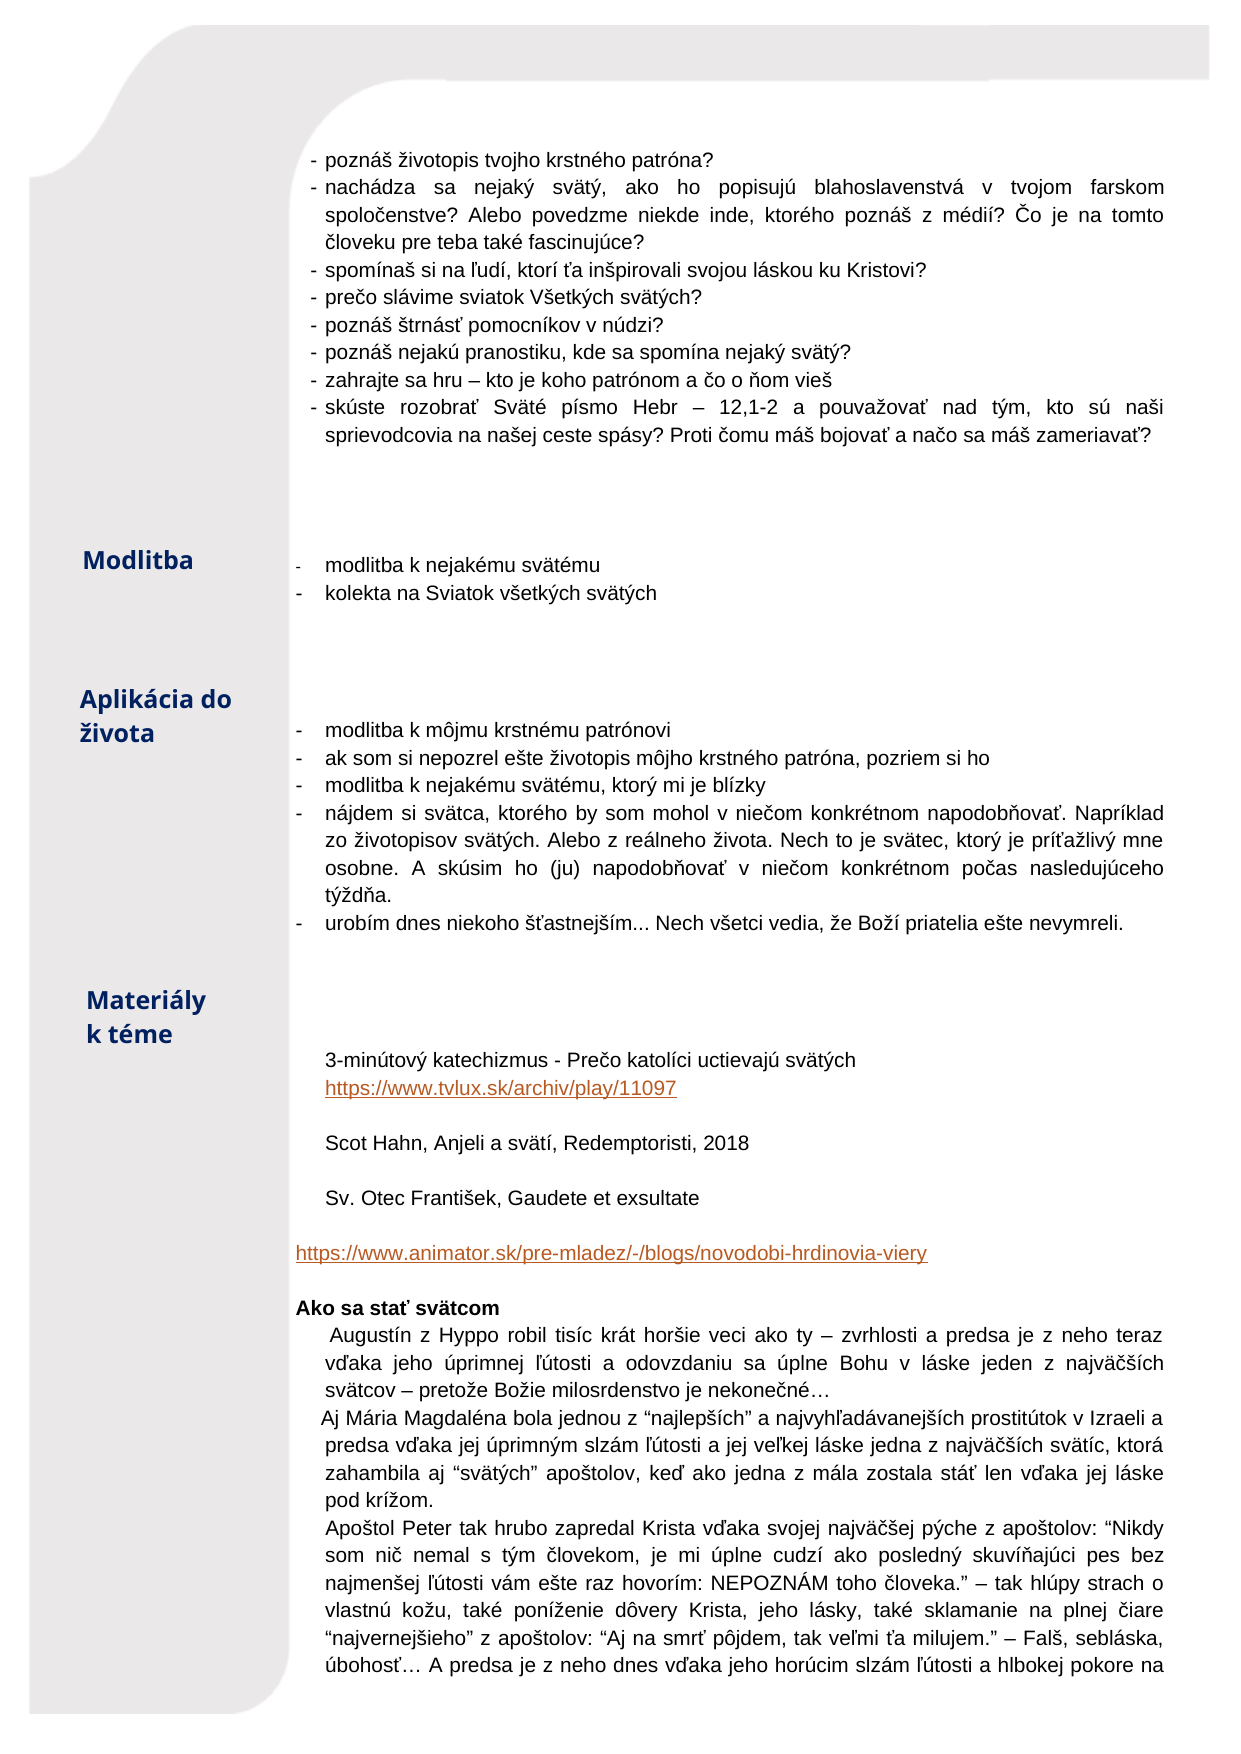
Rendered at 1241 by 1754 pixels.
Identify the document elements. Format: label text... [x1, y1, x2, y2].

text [295, 1516, 1165, 1677]
text - kolekta na Sviatok všetkých svätých [295, 581, 1165, 605]
text - poznáš nejakú pranostiku, kde sa spomína nejaký svätý? [310, 340, 1165, 364]
text Ako sa stať svätcom [295, 1296, 1165, 1320]
text - ak som si nepozrel ešte životopis môjho krstného patróna, pozriem si ho [295, 746, 1165, 770]
text Sv. Otec František, Gaudete et exsultate [325, 1186, 1165, 1210]
text - urobím dnes niekoho šťastnejším... Nech všetci vedia, že Boží priatelia ešte nevymreli. [295, 911, 1165, 935]
text - prečo slávime sviatok Všetkých svätých? [310, 285, 1165, 309]
text - spomínaš si na ľudí, ktorí ťa inšpirovali svojou láskou ku Kristovi? [310, 258, 1165, 282]
text - poznáš životopis tvojho krstného patróna? [310, 148, 1165, 172]
text - poznáš štrnásť pomocníkov v núdzi? [310, 313, 1165, 337]
text - nájdem si svätca, ktorého by som mohol v niečom konkrétnom napodobňovať. Napríklad zo životopisov svätých. Alebo z reálneho života. Nech to je svätec, ktorý je príťažlivý mne osobne. A skúsim ho (ju) napodobňovať v niečom konkrétnom počas nasledujúceho týždňa. [295, 801, 1165, 907]
text https://www.animator.sk/pre-mladez/-/blogs/novodobi-hrdinovia-viery [295, 1241, 1165, 1265]
text - nachádza sa nejaký svätý, ako ho popisujú blahoslavenstvá v tvojom farskom spoločenstve? Alebo povedzme niekde inde, ktorého poznáš z médií? Čo je na tomto človeku pre teba také fascinujúce? [310, 175, 1165, 254]
text - modlitba k môjmu krstnému patrónovi [295, 718, 1165, 742]
text - modlitba k nejakému svätému, ktorý mi je blízky [295, 773, 1165, 797]
text - skúste rozobrať Sväté písmo Hebr – 12,1-2 a pouvažovať nad tým, kto sú naši sprievodcovia na našej ceste spásy? Proti čomu máš bojovať a načo sa máš zameriavať? [310, 395, 1165, 447]
text https://www.tvlux.sk/archiv/play/11097 [325, 1076, 1165, 1100]
picture [29, 25, 1210, 1714]
text Augustín z Hyppo robil tisíc krát horšie veci ako ty – zvrhlosti a predsa je z neho teraz vďaka jeho úprimnej ľútosti a odovzdaniu sa úplne Bohu v láske jeden z najväčších svätcov – pretože Božie milosrdenstvo je nekonečné… [295, 1323, 1165, 1402]
text Scot Hahn, Anjeli a svätí, Redemptoristi, 2018 [325, 1131, 1165, 1155]
text 3-minútový katechizmus - Prečo katolíci uctievajú svätých [325, 1048, 1165, 1072]
text - zahrajte sa hru – kto je koho patrónom a čo o ňom vieš [310, 368, 1165, 392]
text - modlitba k nejakému svätému [295, 553, 1165, 577]
text Aj Mária Magdaléna bola jednou z “najlepších” a najvyhľadávanejších prostitútok v Izraeli a predsa vďaka jej úprimným slzám ľútosti a jej veľkej láske jedna z najväčších svätíc, ktorá zahambila aj “svätých” apoštolov, keď ako jedna z mála zostala stáť len vďaka jej láske pod krížom. [295, 1406, 1165, 1512]
